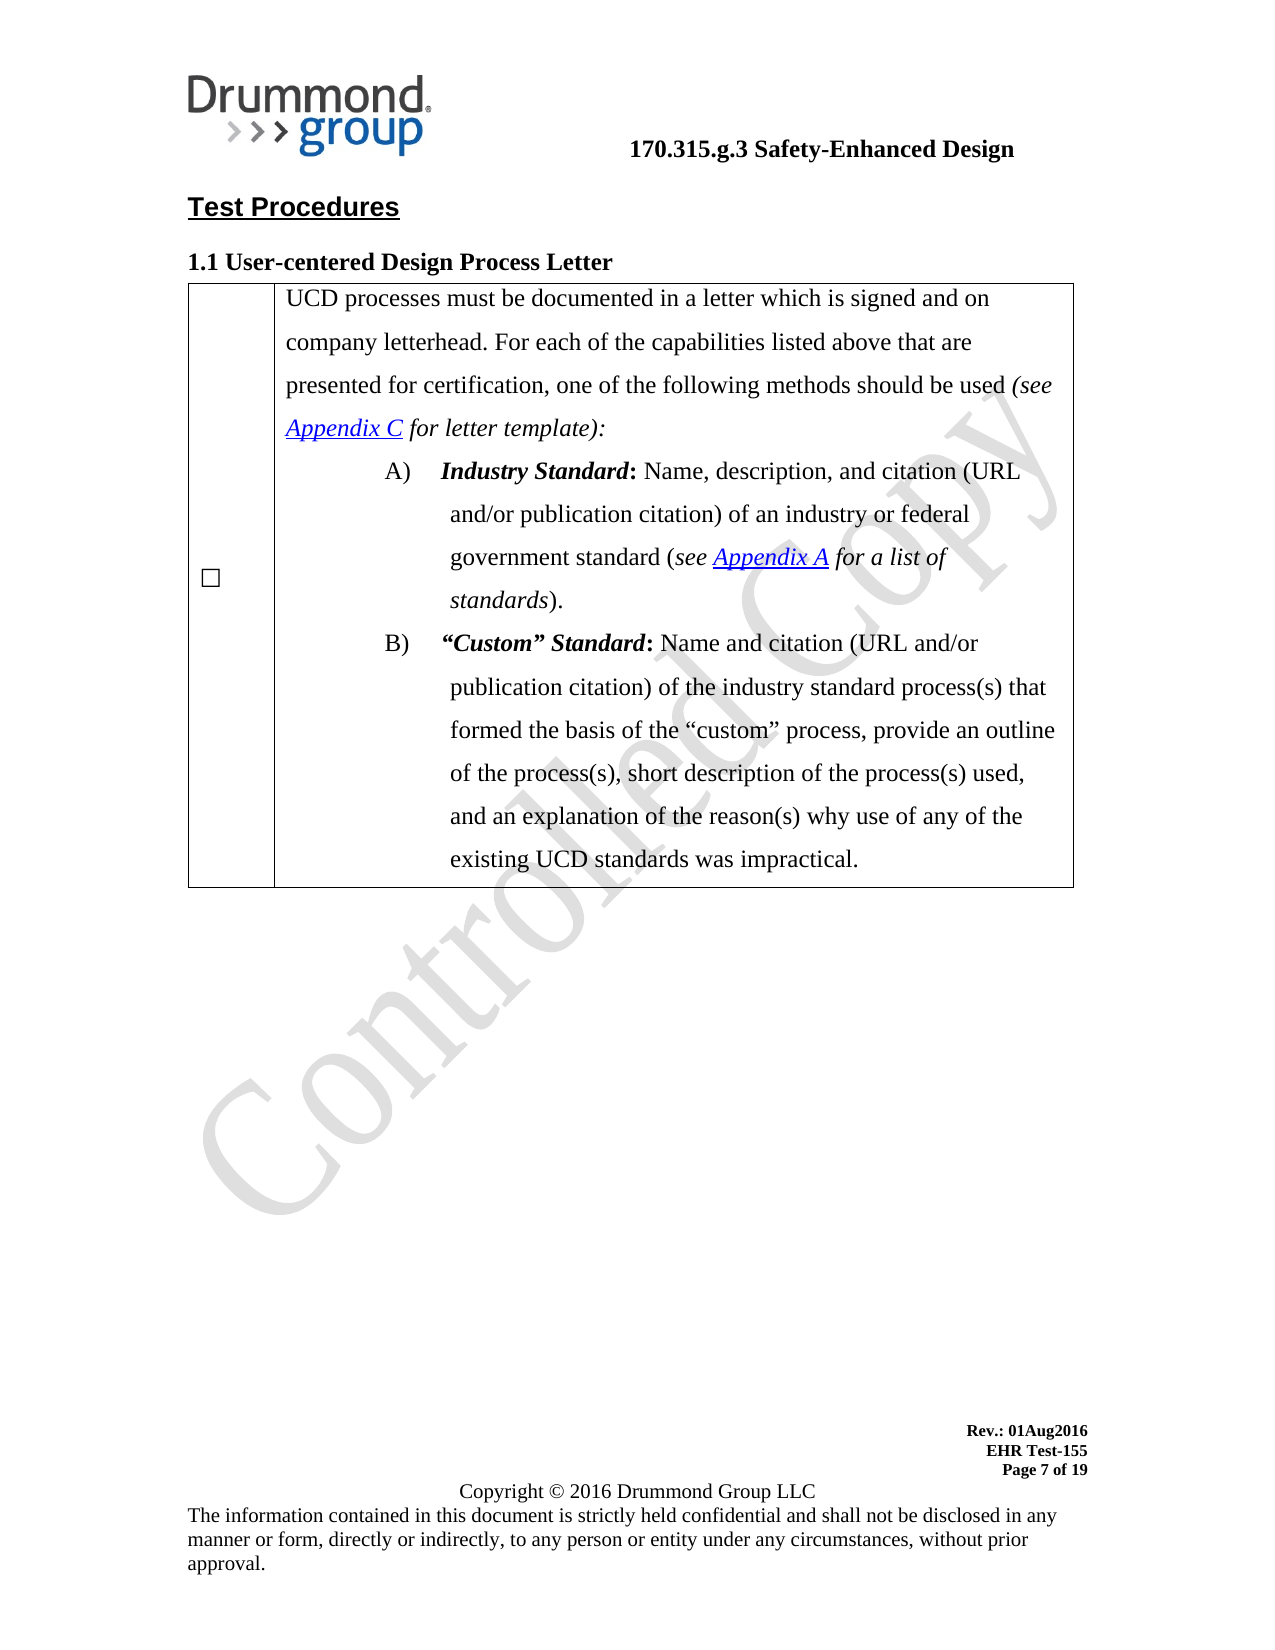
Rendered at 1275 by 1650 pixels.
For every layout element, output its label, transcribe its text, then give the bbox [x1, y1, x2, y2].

picture [187, 75, 433, 157]
subtitle 1.1 User-centered Design Process Letter [187, 247, 1087, 276]
text Test Procedures [187, 191, 1087, 222]
table_header UCD processes must be documented in a letter which is signed and on company letterhead. For each of the capabilities listed above that are presented for certification, one of the following methods should be used (see Appendix C for letter template): Industry Standard: Name, description, and citation (URL and/or publication citation) of an industry or federal government standard (see Appendix A for a list of standards). “Custom” Standard: Name and citation (URL and/or publication citation) of the industry standard process(s) that formed the basis of the “custom” process, provide an outline of the process(s), short description of the process(s) used, and an explanation of the reason(s) why use of any of the existing UCD standards was impractical. [275, 284, 1073, 887]
